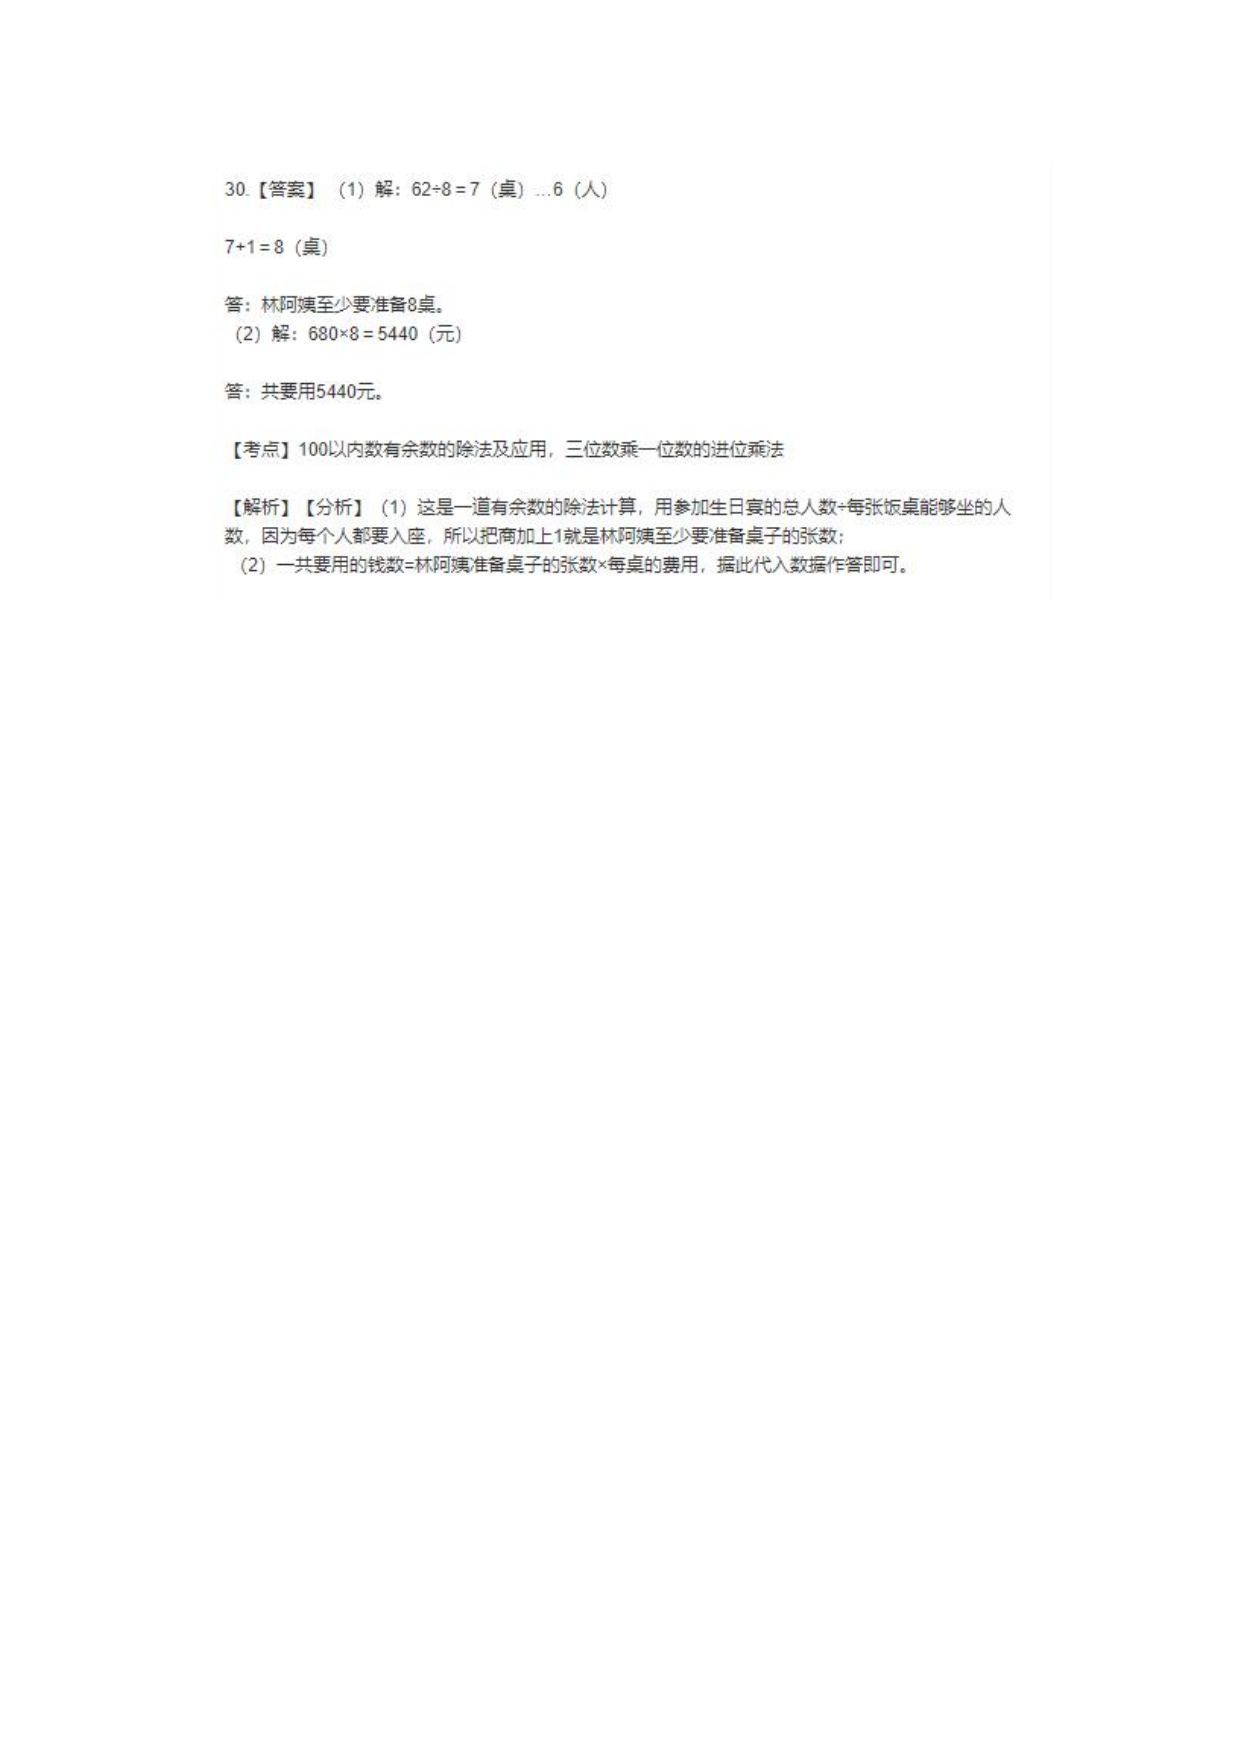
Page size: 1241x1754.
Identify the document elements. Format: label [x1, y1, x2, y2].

picture [187, 162, 1053, 599]
